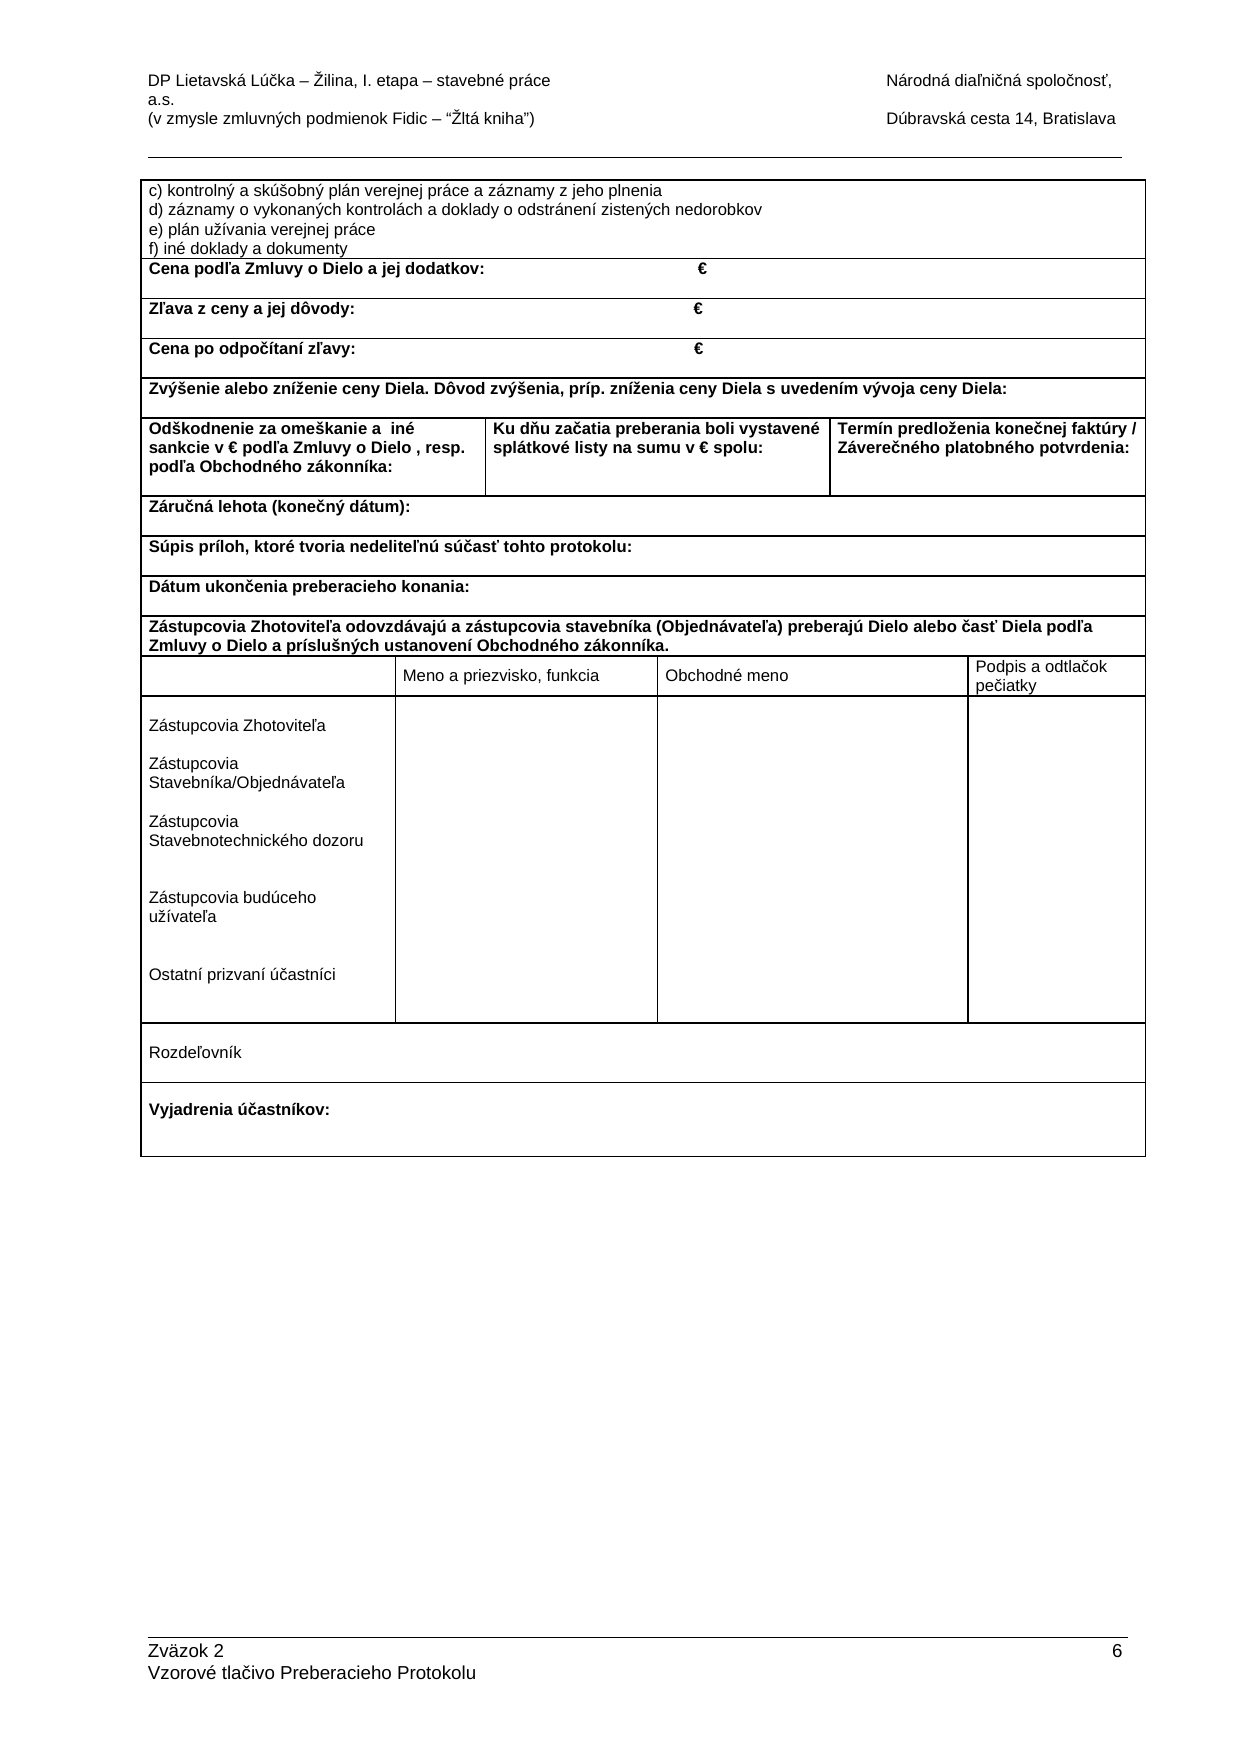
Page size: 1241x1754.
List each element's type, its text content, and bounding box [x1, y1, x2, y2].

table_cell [142, 181, 1145, 258]
table_cell Rozdeľovník [142, 1024, 1145, 1081]
table_cell Odškodnenie za omeškanie a iné sankcie v € podľa Zmluvy o Dielo , resp. podľa Obchodného zákonníka: [142, 419, 485, 495]
table_cell Súpis príloh, ktoré tvoria nedeliteľnú súčasť tohto protokolu: [142, 537, 1145, 575]
table_cell [396, 697, 657, 1022]
table_cell Dátum ukončenia preberacieho konania: [142, 577, 1145, 615]
table_cell Vyjadrenia účastníkov: [142, 1083, 1145, 1156]
table_cell Ku dňu začatia preberania boli vystavené splátkové listy na sumu v € spolu: [486, 419, 829, 495]
table_cell Zvýšenie alebo zníženie ceny Diela. Dôvod zvýšenia, príp. zníženia ceny Diela s uvedením vývoja ceny Diela: [142, 379, 1145, 417]
table_cell Termín predloženia konečnej faktúry / Záverečného platobného potvrdenia: [831, 419, 1145, 495]
table_cell Zľava z ceny a jej dôvody: € [142, 299, 1145, 337]
table_cell Cena po odpočítaní zľavy: € [142, 339, 1145, 377]
table_cell [969, 697, 1145, 1022]
table_cell Podpis a odtlačok pečiatky [969, 657, 1145, 695]
table_cell Zástupcovia Zhotoviteľa odovzdávajú a zástupcovia stavebníka (Objednávateľa) preberajú Dielo alebo časť Diela podľa Zmluvy o Dielo a príslušných ustanovení Obchodného zákonníka. [142, 617, 1145, 655]
table_cell Obchodné meno [658, 657, 967, 695]
table_cell Meno a priezvisko, funkcia [396, 657, 657, 695]
table_cell Zástupcovia Zhotoviteľa Zástupcovia Stavebníka/Objednávateľa Zástupcovia Stavebnotechnického dozoru Zástupcovia budúceho užívateľa Ostatní prizvaní účastníci [142, 697, 395, 1022]
table_cell [658, 697, 967, 1022]
table_cell Záručná lehota (konečný dátum): [142, 497, 1145, 535]
table_cell [142, 657, 395, 695]
table_cell Cena podľa Zmluvy o Dielo a jej dodatkov: € [142, 259, 1145, 297]
